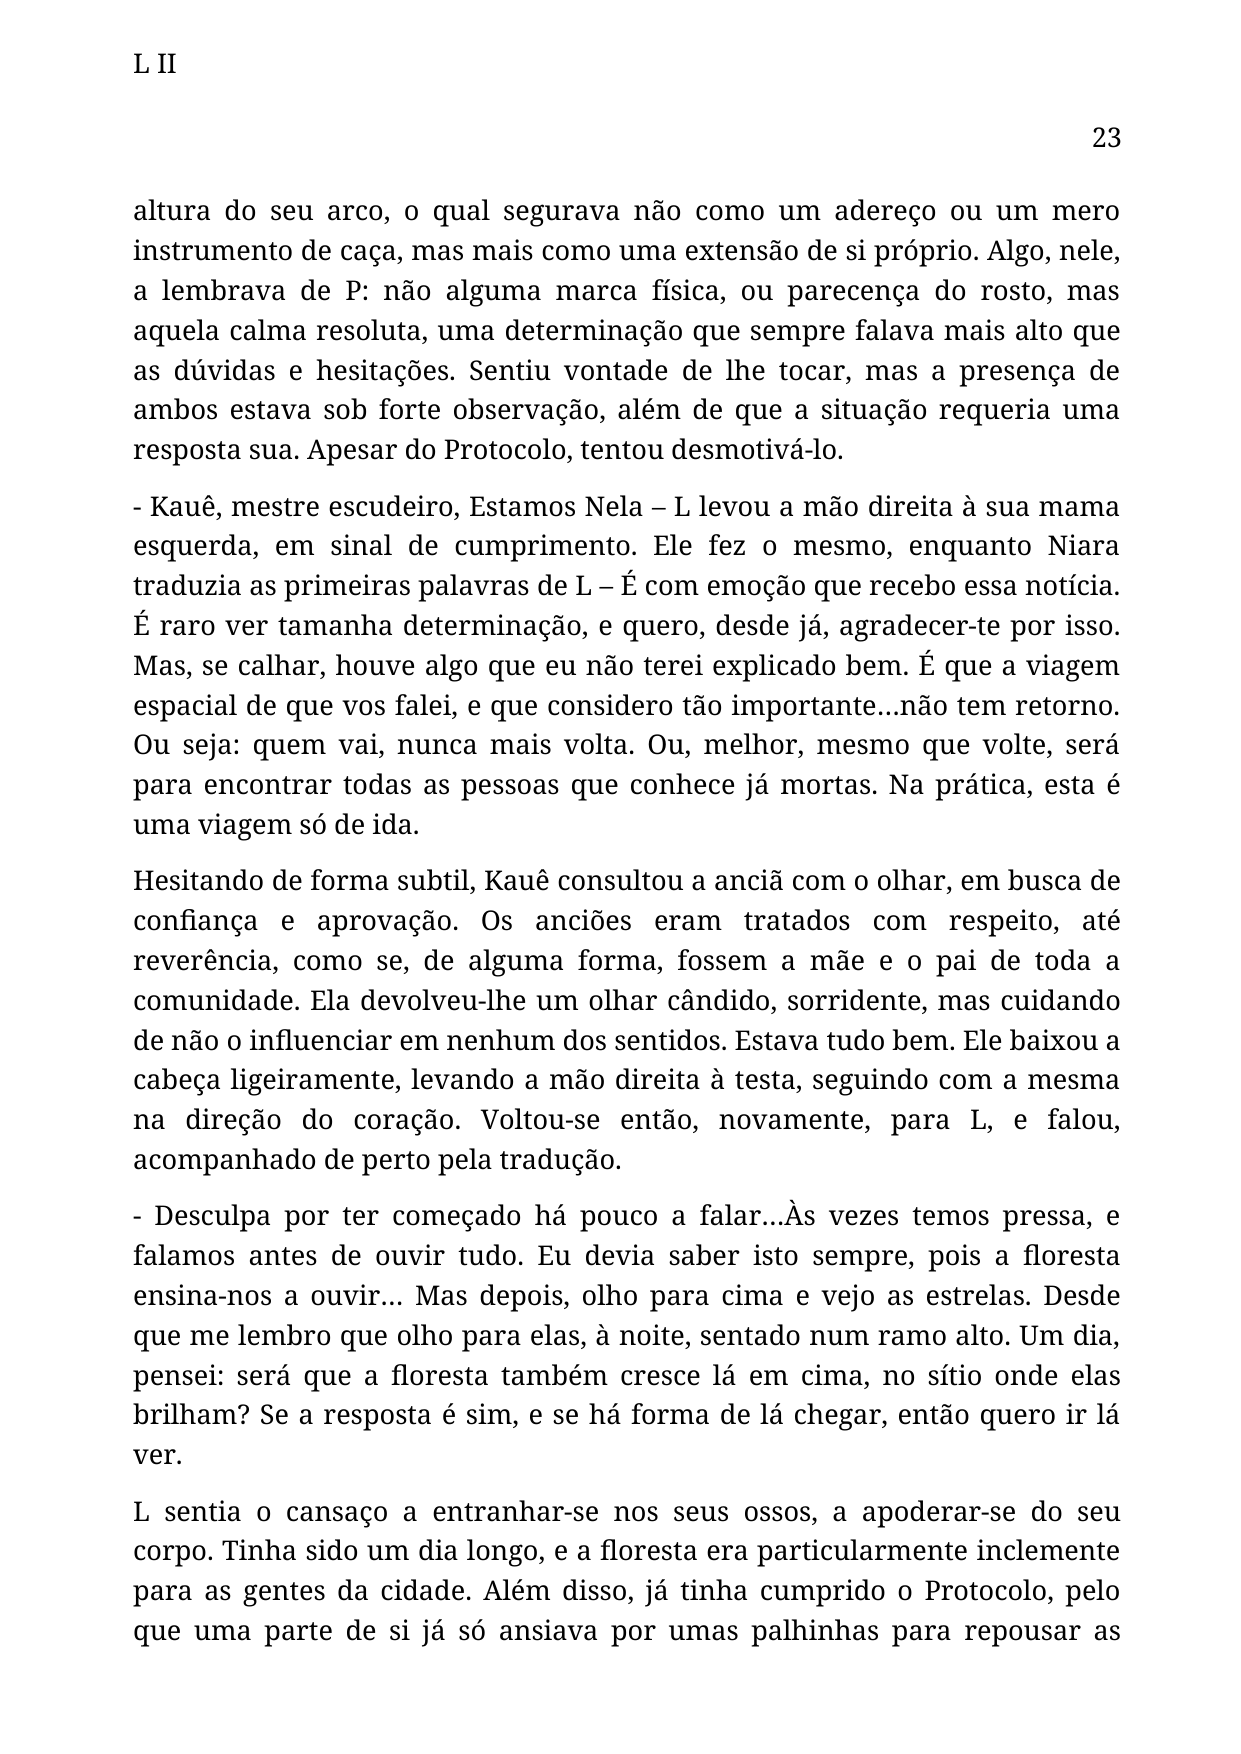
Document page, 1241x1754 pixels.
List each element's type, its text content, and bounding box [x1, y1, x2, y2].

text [133, 1492, 1122, 1648]
text - Kauê, mestre escudeiro, Estamos Nela – L levou a mão direita à sua mama esquerda, em sinal de cumprimento. Ele fez o mesmo, enquanto Niara traduzia as primeiras palavras de L – É com emoção que recebo essa notícia. É raro ver tamanha determinação, e quero, desde já, agradecer-te por isso. Mas, se calhar, houve algo que eu não terei explicado bem. É que a viagem espacial de que vos falei, e que considero tão importante…não tem retorno. Ou seja: quem vai, nunca mais volta. Ou, melhor, mesmo que volte, será para encontrar todas as pessoas que conhece já mortas. Na prática, esta é uma viagem só de ida. [133, 487, 1122, 842]
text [133, 192, 1122, 467]
text - Desculpa por ter começado há pouco a falar…Às vezes temos pressa, e falamos antes de ouvir tudo. Eu devia saber isto sempre, pois a floresta ensina-nos a ouvir… Mas depois, olho para cima e vejo as estrelas. Desde que me lembro que olho para elas, à noite, sentado num ramo alto. Um dia, pensei: será que a floresta também cresce lá em cima, no sítio onde elas brilham? Se a resposta é sim, e se há forma de lá chegar, então quero ir lá ver. [133, 1197, 1122, 1472]
text Hesitando de forma subtil, Kauê consultou a anciã com o olhar, em busca de confiança e aprovação. Os anciões eram tratados com respeito, até reverência, como se, de alguma forma, fossem a mãe e o pai de toda a comunidade. Ela devolveu-lhe um olhar cândido, sorridente, mas cuidando de não o influenciar em nenhum dos sentidos. Estava tudo bem. Ele baixou a cabeça ligeiramente, levando a mão direita à testa, seguindo com a mesma na direção do coração. Voltou-se então, novamente, para L, e falou, acompanhado de perto pela tradução. [133, 862, 1122, 1177]
